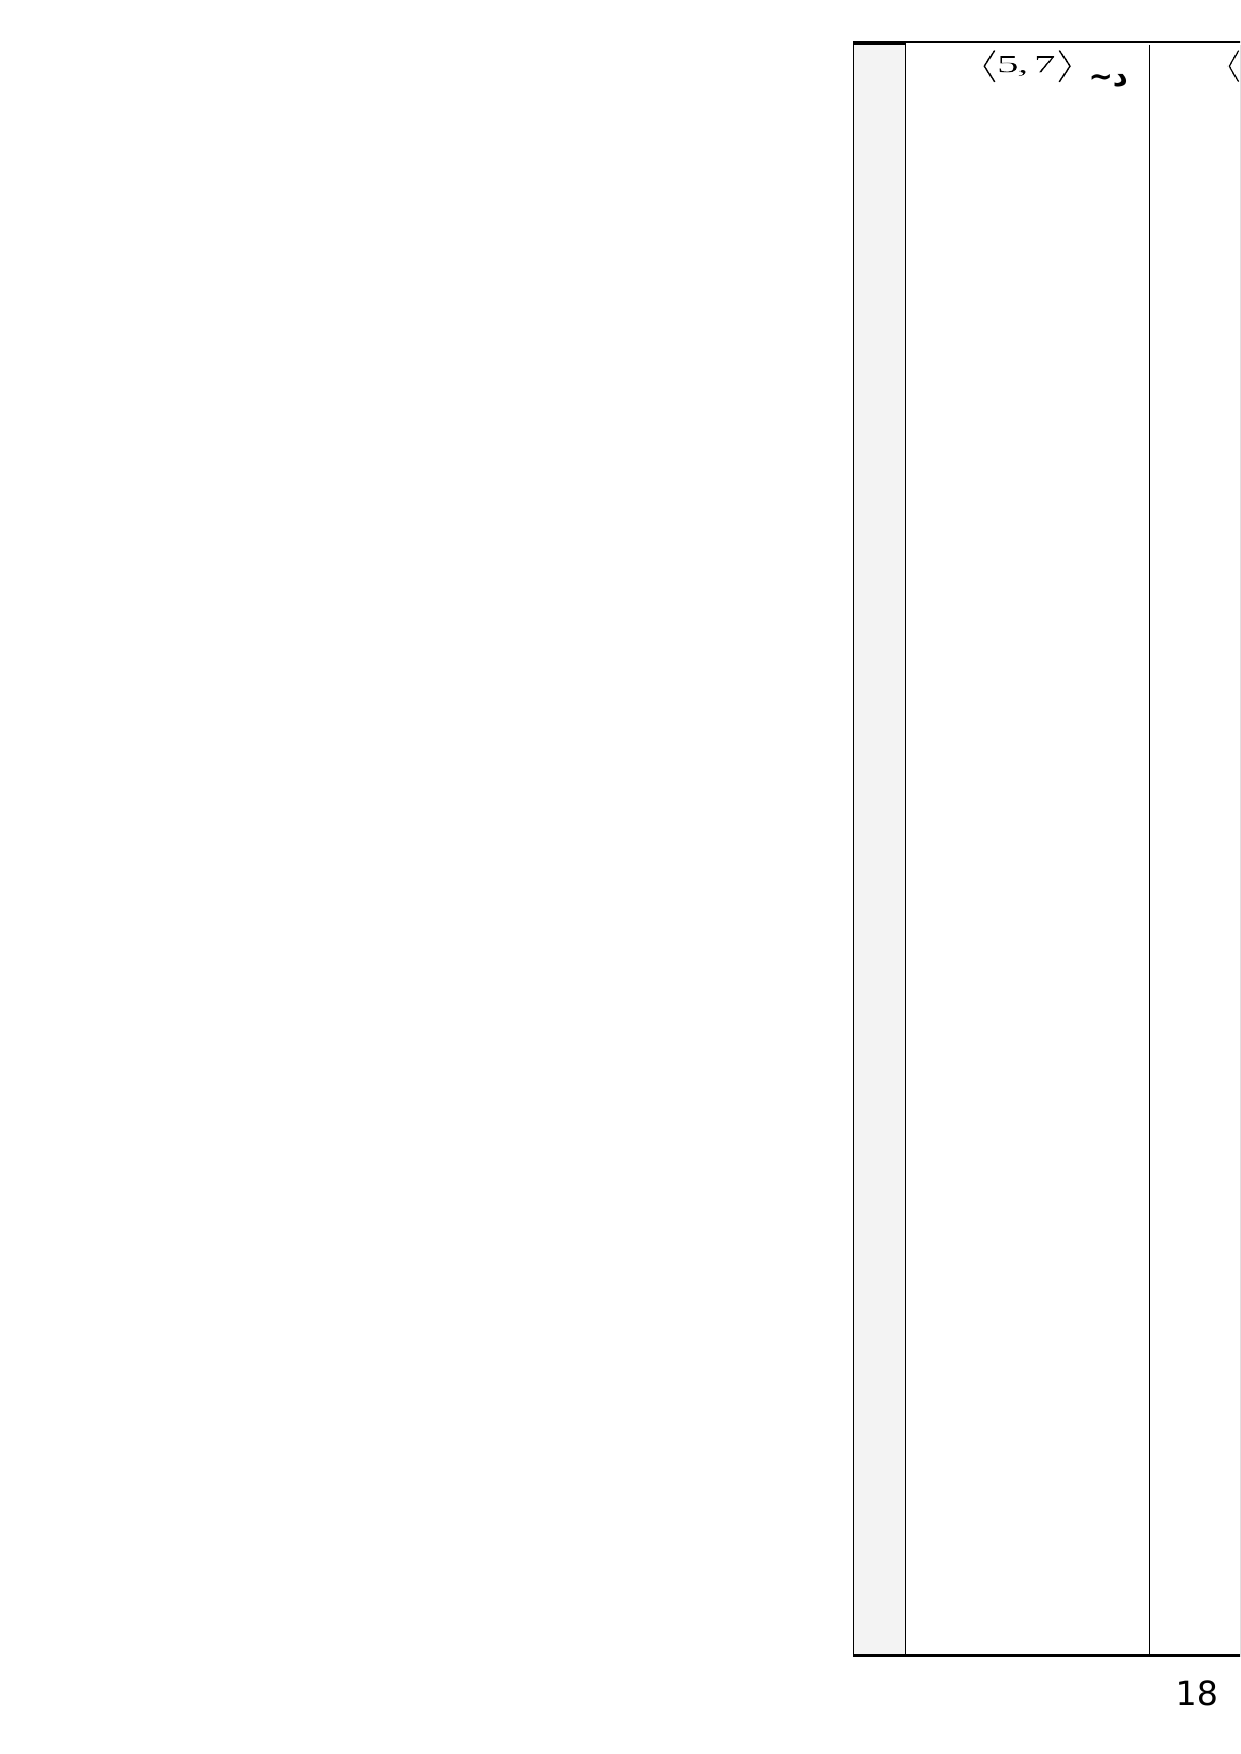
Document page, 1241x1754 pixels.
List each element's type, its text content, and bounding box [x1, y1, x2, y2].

table_cell <~ [1149, 43, 1240, 1654]
table_cell [854, 45, 905, 1654]
table_cell د~ [906, 43, 1149, 1654]
